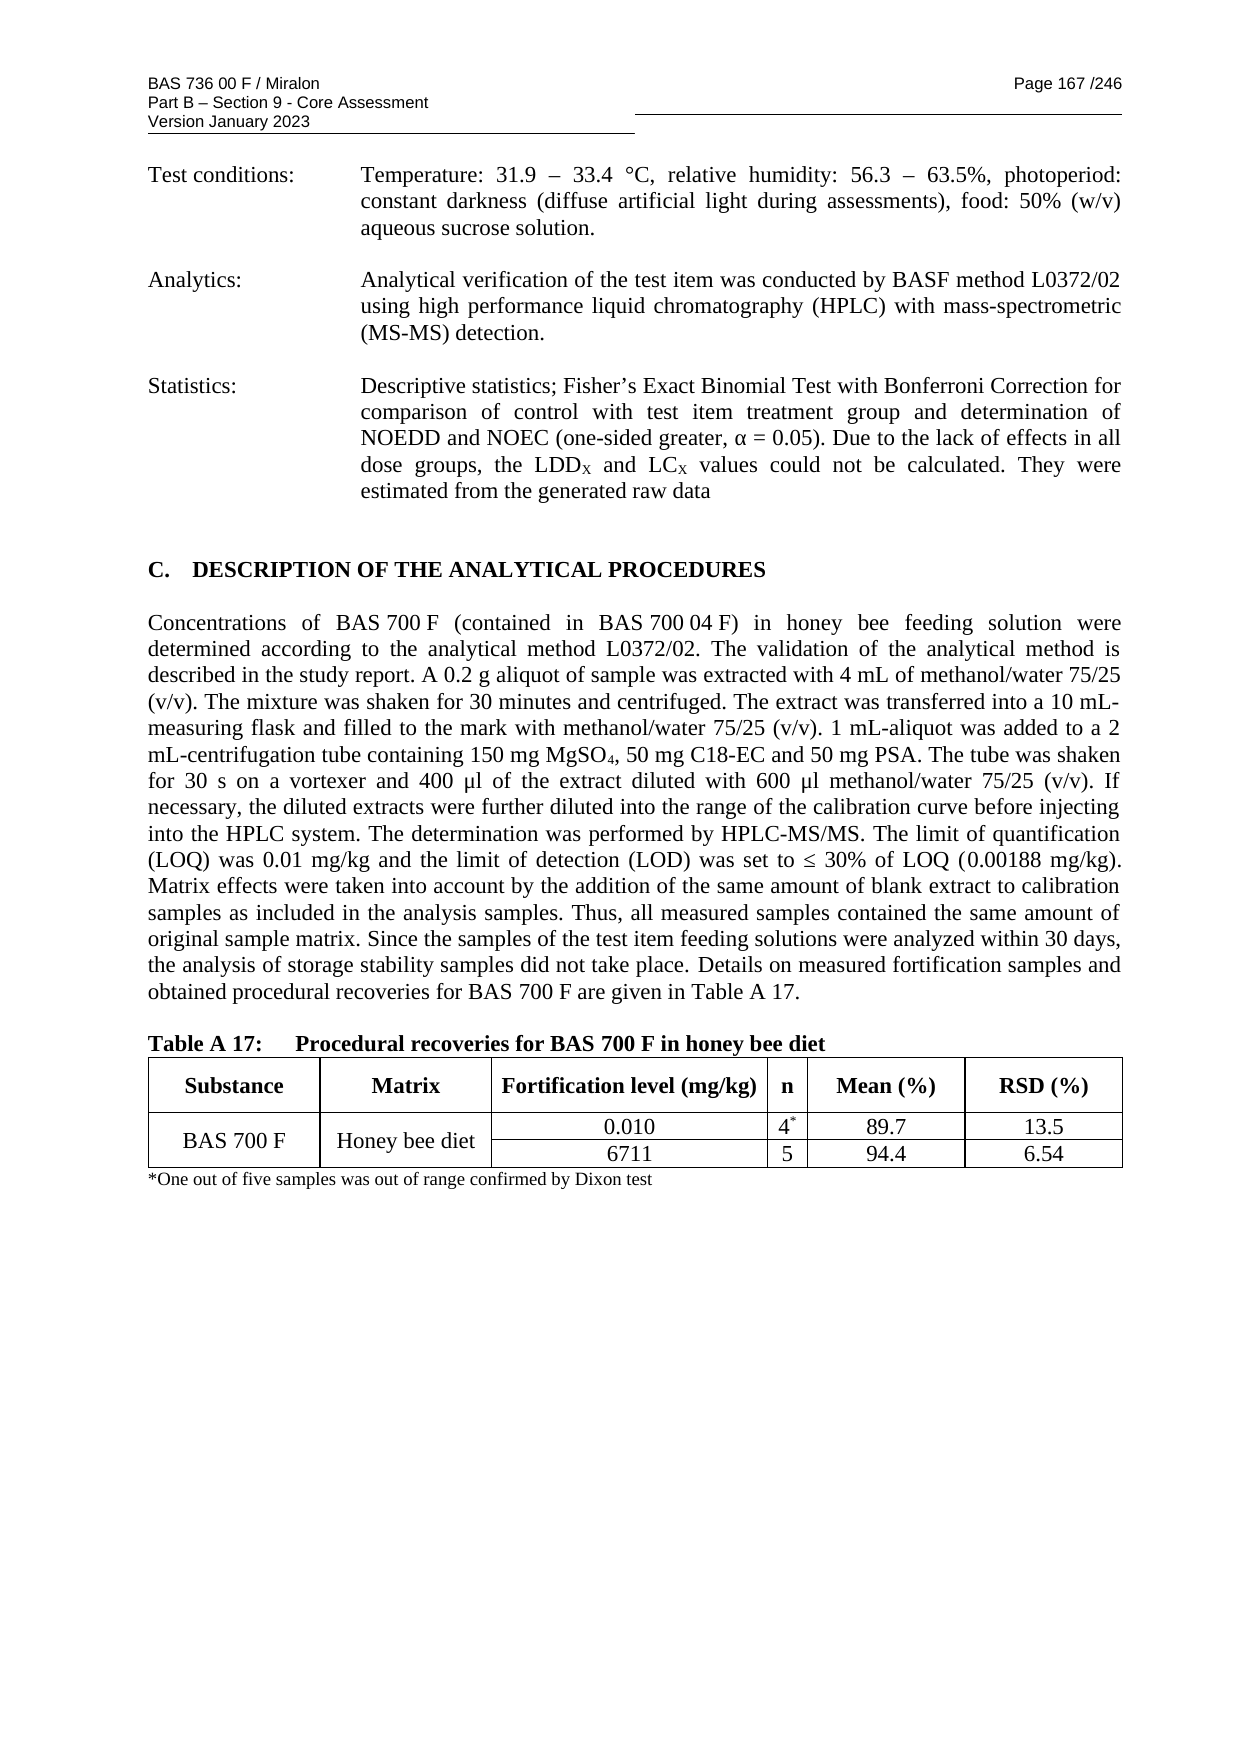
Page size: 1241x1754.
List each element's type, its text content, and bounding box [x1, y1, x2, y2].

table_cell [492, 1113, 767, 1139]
text Statistics: Descriptive statistics; Fisher’s Exact Binomial Test with Bonferroni Correction for comparison of control with test item treatment group and determination of NOEDD and NOEC (one-sided greater, α = 0.05). Due to the lack of effects in all dose groups, the LDDX and LCX values could not be calculated. They were estimated from the generated raw data [148, 372, 1122, 503]
text Concentrations of BAS 700 F (contained in BAS 700 04 F) in honey bee feeding solution were determined according to the analytical method L0372/02. The validation of the analytical method is described in the study report. A 0.2 g aliquot of sample was extracted with 4 mL of methanol/water 75/25 (v/v). The mixture was shaken for 30 minutes and centrifuged. The extract was transferred into a 10 mL-measuring flask and filled to the mark with methanol/water 75/25 (v/v). 1 mL-aliquot was added to a 2 mL-centrifugation tube containing 150 mg MgSO4, 50 mg C18-EC and 50 mg PSA. The tube was shaken for 30 s on a vortexer and 400 μl of the extract diluted with 600 μl methanol/water 75/25 (v/v). If necessary, the diluted extracts were further diluted into the range of the calibration curve before injecting into the HPLC system. The determination was performed by HPLC-MS/MS. The limit of quantification (LOQ) was 0.01 mg/kg and the limit of detection (LOD) was set to ≤ 30% of LOQ (0.00188 mg/kg). Matrix effects were taken into account by the addition of the same amount of blank extract to calibration samples as included in the analysis samples. Thus, all measured samples contained the same amount of original sample matrix. Since the samples of the test item feeding solutions were analyzed within 30 days, the analysis of storage stability samples did not take place. Details on measured fortification samples and obtained procedural recoveries for BAS 700 F are given in Table A 17. [148, 609, 1122, 1004]
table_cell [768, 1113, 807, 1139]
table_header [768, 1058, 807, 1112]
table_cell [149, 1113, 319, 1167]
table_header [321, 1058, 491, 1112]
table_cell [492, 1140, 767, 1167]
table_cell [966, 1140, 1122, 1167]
text C. DESCRIPTION OF THE ANALYTICAL PROCEDURES [148, 556, 1122, 582]
text Analytics: Analytical verification of the test item was conducted by BASF method L0372/02 using high performance liquid chromatography (HPLC) with mass-spectrometric (MS-MS) detection. [148, 266, 1122, 345]
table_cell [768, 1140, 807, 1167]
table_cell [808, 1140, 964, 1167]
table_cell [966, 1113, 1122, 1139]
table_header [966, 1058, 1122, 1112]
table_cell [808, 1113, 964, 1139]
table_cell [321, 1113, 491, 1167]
text Test conditions: Temperature: 31.9 – 33.4 °C, relative humidity: 56.3 – 63.5%, photoperiod: constant darkness (diffuse artificial light during assessments), food: 50% (w/v) aqueous sucrose solution. [148, 161, 1122, 240]
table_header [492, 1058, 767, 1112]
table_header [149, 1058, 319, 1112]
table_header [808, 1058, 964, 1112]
text *One out of five samples was out of range confirmed by Dixon test [148, 1168, 1122, 1189]
text Table A 17: Procedural recoveries for BAS 700 F in honey bee diet [148, 1031, 1122, 1057]
